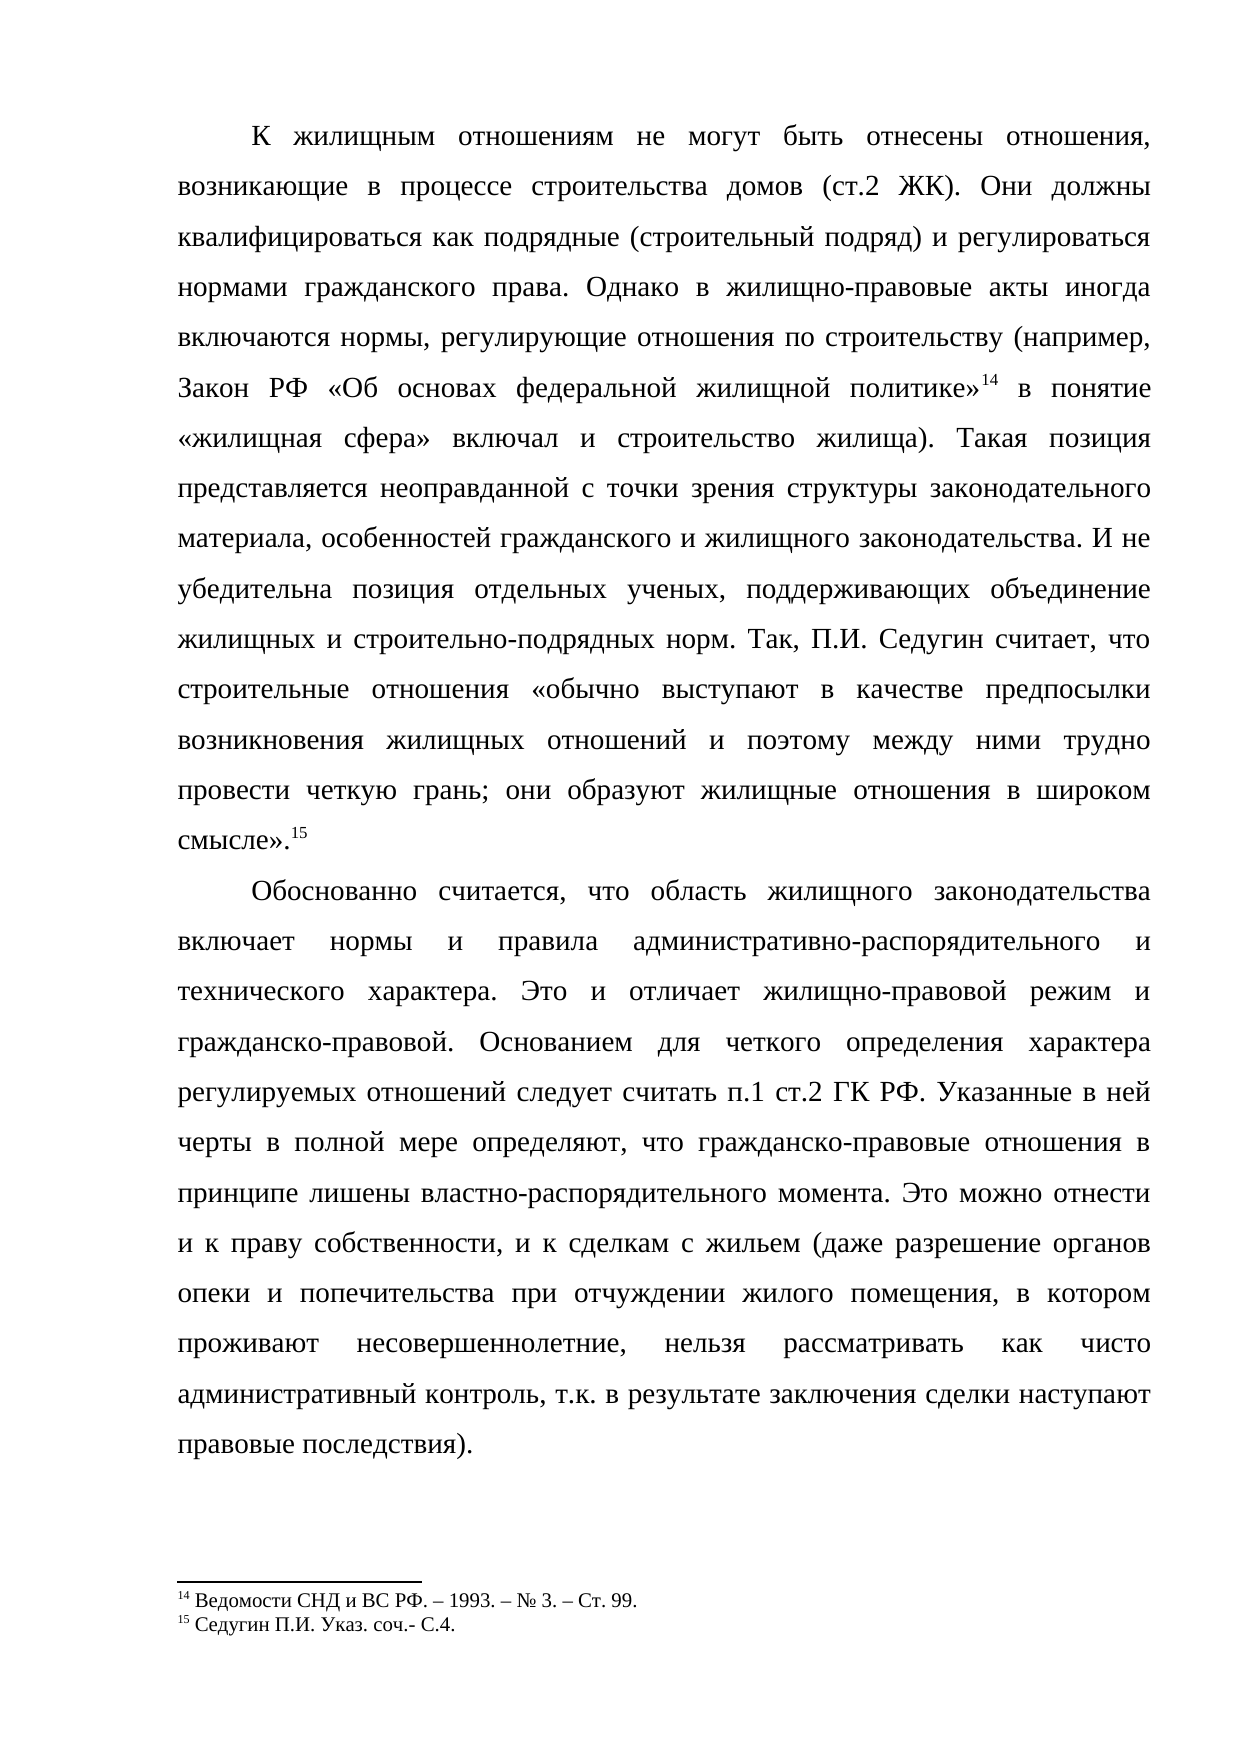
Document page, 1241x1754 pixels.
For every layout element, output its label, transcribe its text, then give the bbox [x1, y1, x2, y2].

text Обоснованно считается, что область жилищного законодательства включает нормы и правила административно-распорядительного и технического характера. Это и отличает жилищно-правовой режим и гражданско-правовой. Основанием для четкого определения характера регулируемых отношений следует считать п.1 ст.2 ГК РФ. Указанные в ней черты в полной мере определяют, что гражданско-правовые отношения в принципе лишены властно-распорядительного момента. Это можно отнести и к праву собственности, и к сделкам с жильем (даже разрешение органов опеки и попечительства при отчуждении жилого помещения, в котором проживают несовершеннолетние, нельзя рассматривать как чисто административный контроль, т.к. в результате заключения сделки наступают правовые последствия). [177, 873, 1152, 1460]
text К жилищным отношениям не могут быть отнесены отношения, возникающие в процессе строительства домов (ст.2 ЖК). Они должны квалифицироваться как подрядные (строительный подряд) и регулироваться нормами гражданского права. Однако в жилищно-правовые акты иногда включаются нормы, регулирующие отношения по строительству (например, Закон РФ «Об основах федеральной жилищной политике» в понятие «жилищная сфера» включал и строительство жилища). Такая позиция представляется неоправданной с точки зрения структуры законодательного материала, особенностей гражданского и жилищного законодательства. И не убедительна позиция отдельных ученых, поддерживающих объединение жилищных и строительно-подрядных норм. Так, П.И. Седугин считает, что строительные отношения «обычно выступают в качестве предпосылки возникновения жилищных отношений и поэтому между ними трудно провести четкую грань; они образуют жилищные отношения в широком смысле». [177, 118, 1152, 856]
